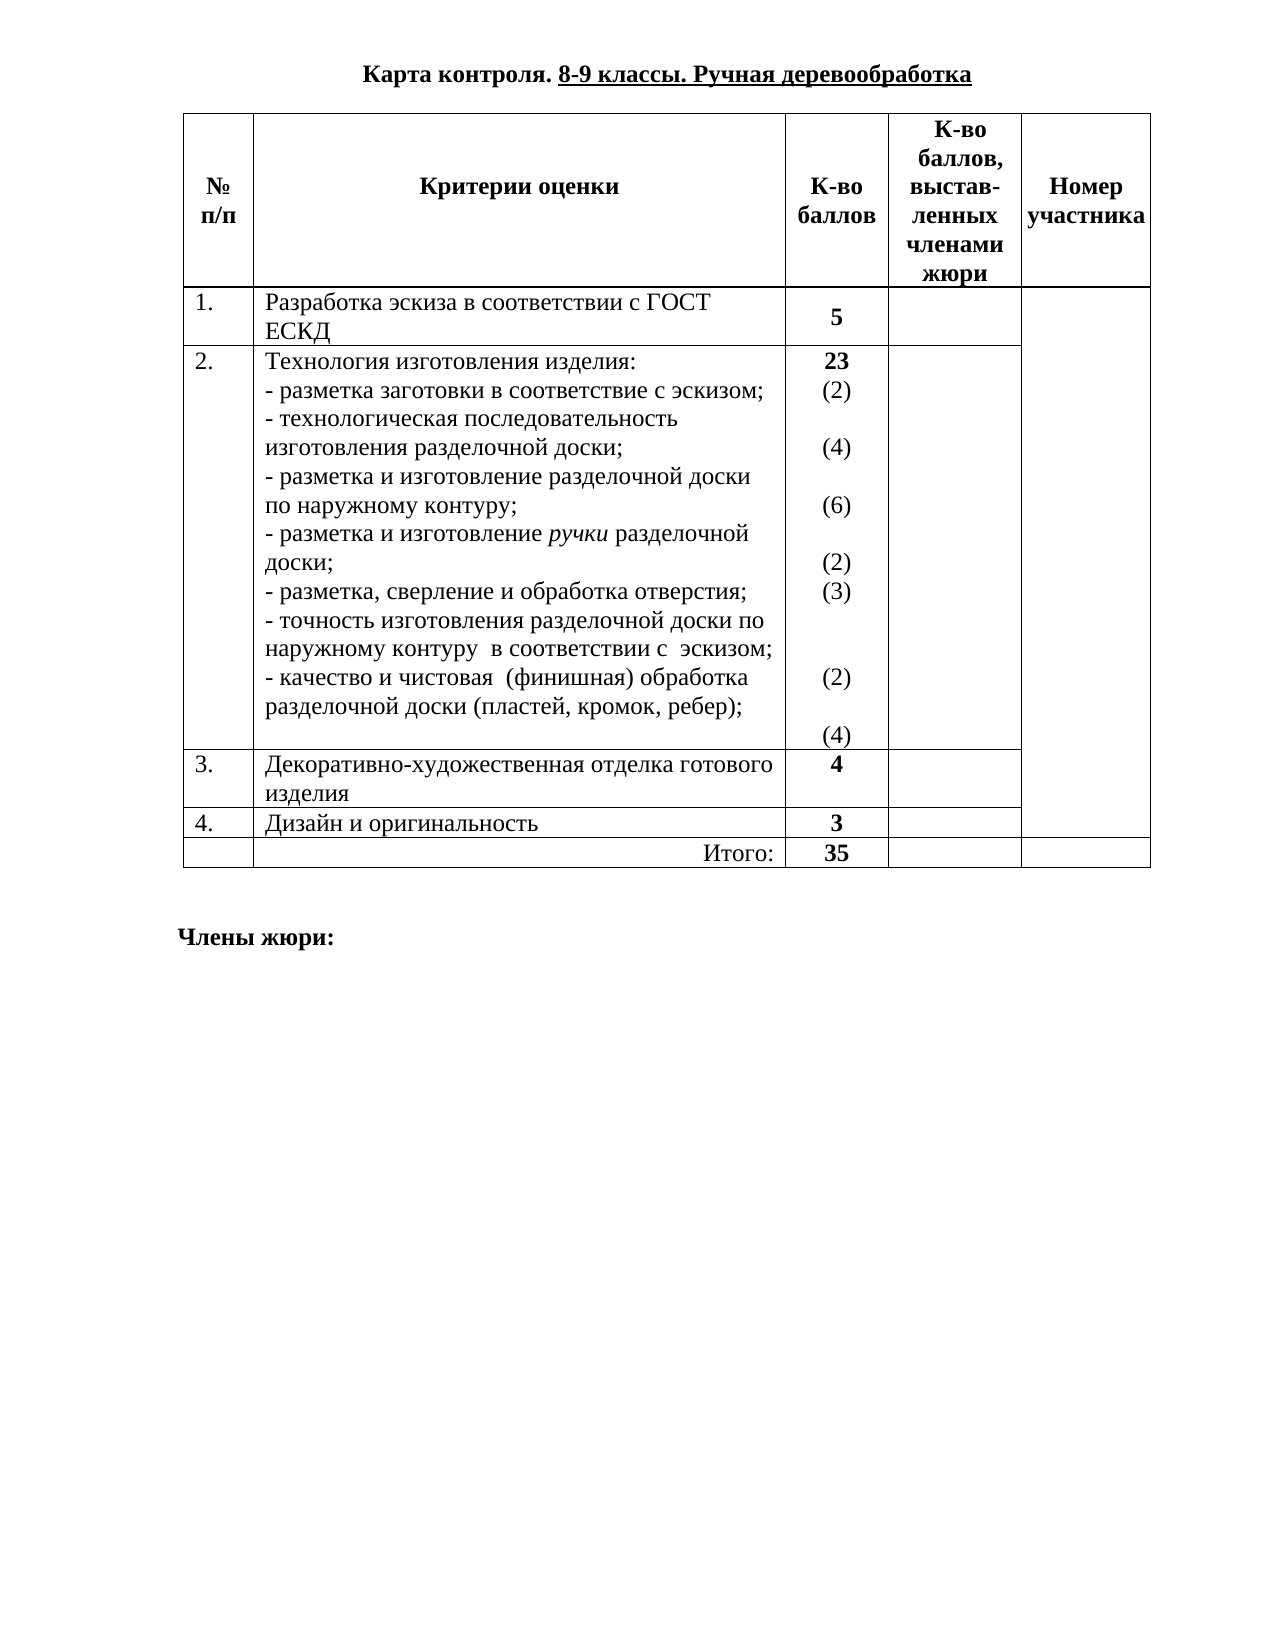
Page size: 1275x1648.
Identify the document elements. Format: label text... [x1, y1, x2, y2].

table_cell 4 [786, 750, 888, 807]
table_cell 1. [184, 288, 253, 345]
table_cell Декоративно-художественная отделка готового изделия [254, 750, 785, 807]
table_header К-во баллов [786, 114, 888, 286]
table_cell [1022, 838, 1150, 867]
table_cell [889, 750, 1021, 807]
table_cell Итого: [254, 838, 785, 867]
table_cell 35 [786, 838, 888, 867]
table_cell [889, 838, 1021, 867]
table_cell [889, 346, 1021, 748]
table_cell 4. [184, 808, 253, 837]
text Карта контроля. 8-9 классы. Ручная деревообработка [118, 59, 1216, 88]
text Члены жюри: [118, 922, 1216, 950]
table_cell Дизайн и оригинальность [254, 808, 785, 837]
table_cell 23 (2) (4) (6) (2) (3) (2) (4) [786, 346, 888, 748]
table_header К-во баллов, выстав-ленных членами жюри [889, 114, 1021, 286]
table_header Критерии оценки [254, 114, 785, 286]
table_cell [889, 288, 1021, 345]
table_cell 5 [786, 288, 888, 345]
table_cell 3. [184, 750, 253, 807]
table_cell [184, 838, 253, 867]
table_cell Разработка эскиза в соответствии с ГОСТ ЕСКД [254, 288, 785, 345]
table_cell [1022, 288, 1150, 837]
table_cell 2. [184, 346, 253, 748]
table_cell [889, 808, 1021, 837]
table_header Номер участника [1022, 114, 1150, 286]
table_cell 3 [786, 808, 888, 837]
table_header № п/п [184, 114, 253, 286]
table_cell Технология изготовления изделия: - разметка заготовки в соответствие с эскизом; - технологическая последовательность изготовления разделочной доски; - разметка и изготовление разделочной доски по наружному контуру; - разметка и изготовление ручки разделочной доски; - разметка, сверление и обработка отверстия; - точность изготовления разделочной доски по наружному контуру в соответствии с эскизом; - качество и чистовая (финишная) обработка разделочной доски (пластей, кромок, ребер); [254, 346, 785, 748]
